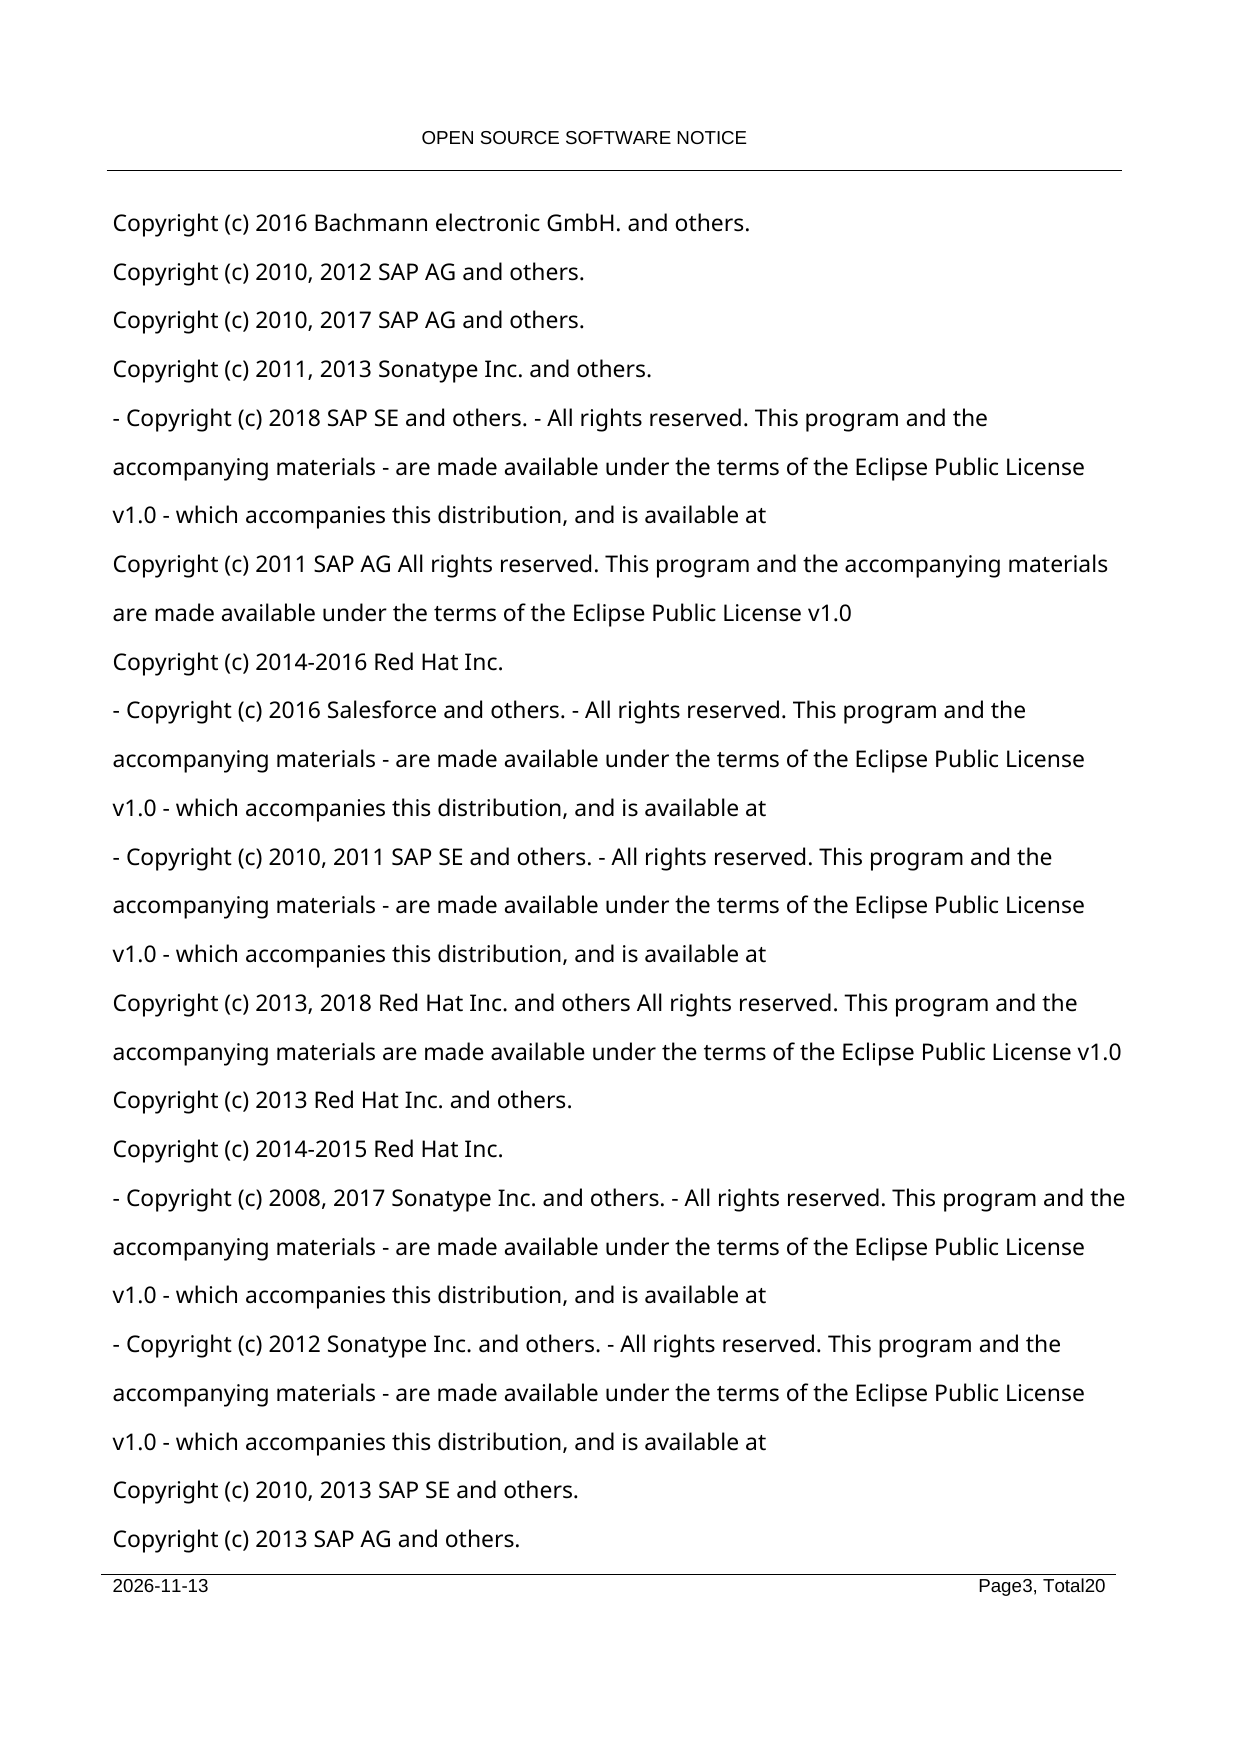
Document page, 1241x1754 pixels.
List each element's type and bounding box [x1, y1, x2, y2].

text [112, 206, 1128, 1555]
